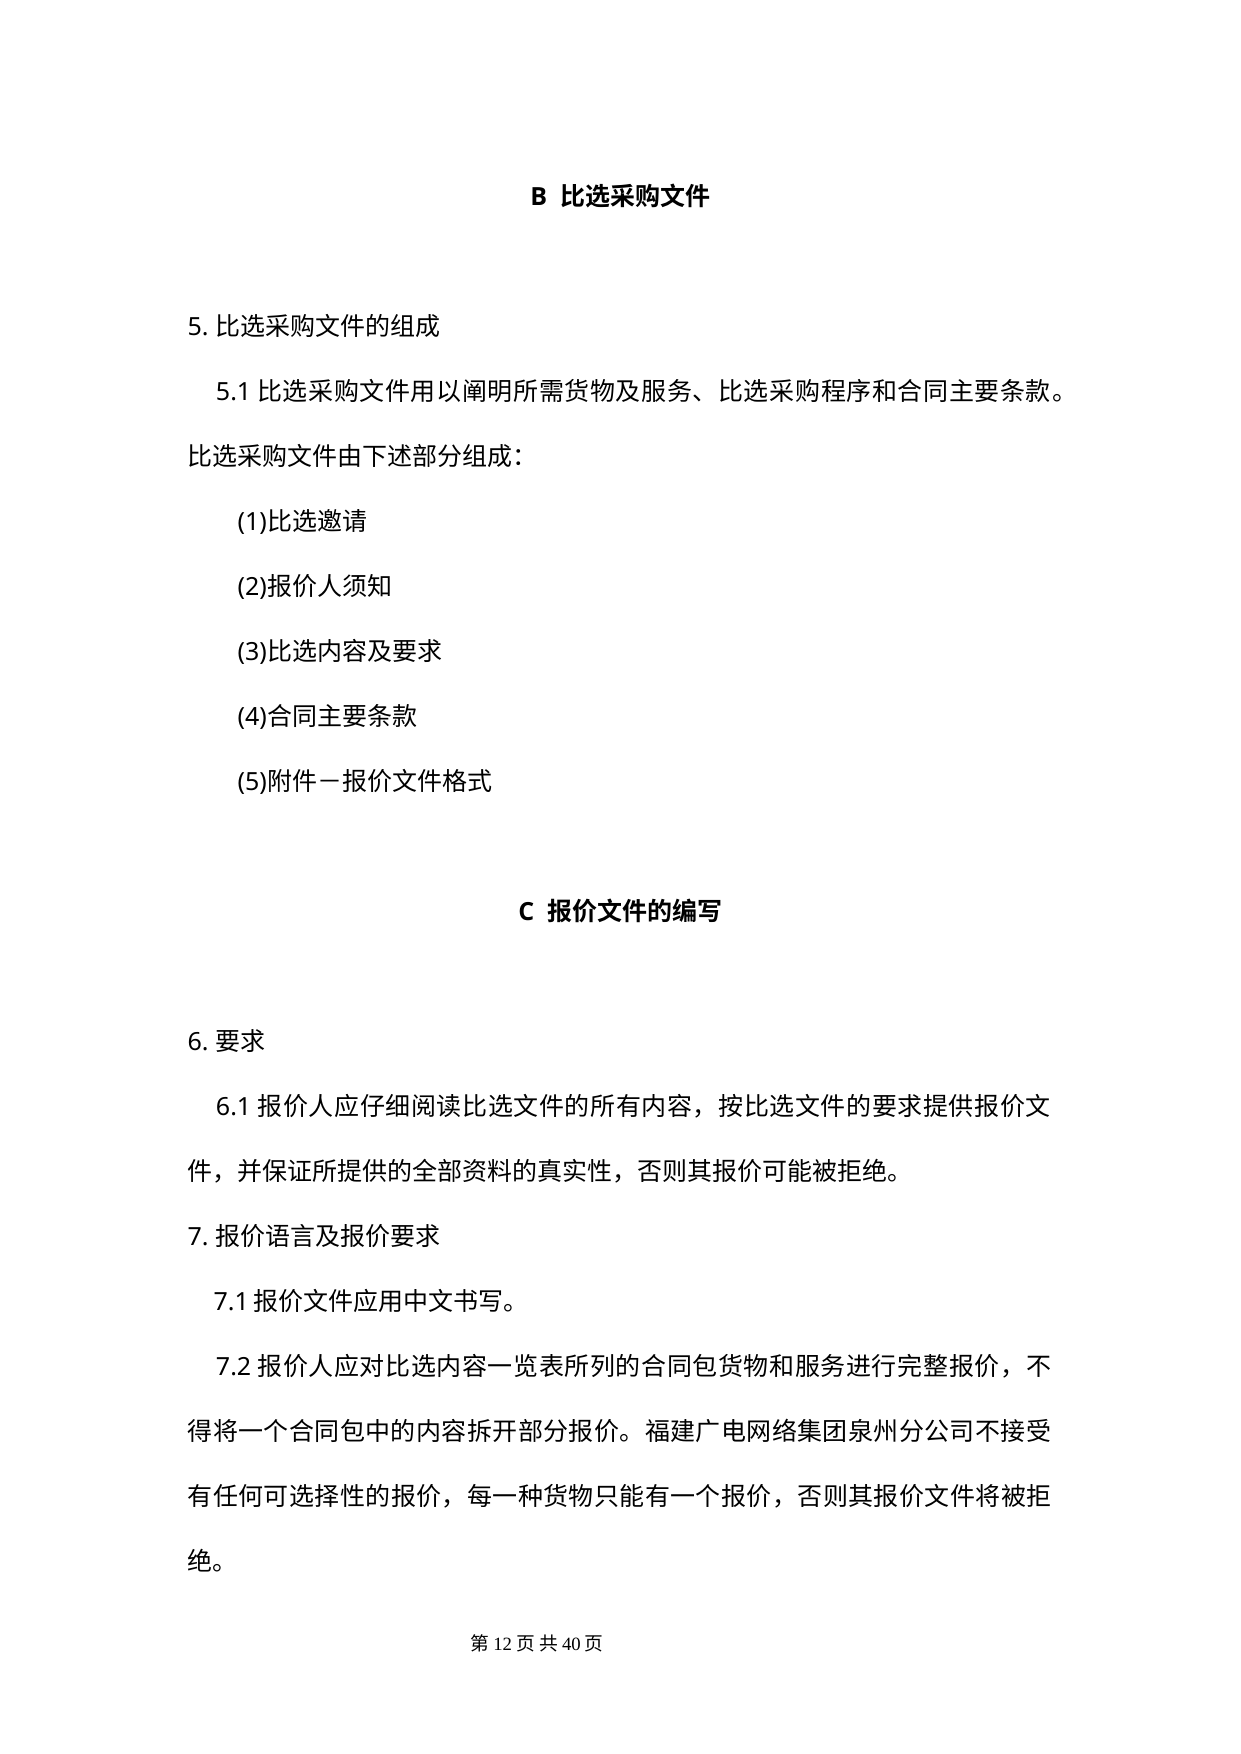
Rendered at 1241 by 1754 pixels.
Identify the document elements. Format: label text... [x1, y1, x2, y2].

text C 报价文件的编写 [187, 877, 1053, 942]
text 6. 要求 [187, 1007, 1053, 1072]
text 5.1比选采购文件用以阐明所需货物及服务、比选采购程序和合同主要条款。比选采购文件由下述部分组成： [187, 357, 1053, 487]
text 7.2报价人应对比选内容一览表所列的合同包货物和服务进行完整报价，不得将一个合同包中的内容拆开部分报价。福建广电网络集团泉州分公司不接受有任何可选择性的报价，每一种货物只能有一个报价，否则其报价文件将被拒绝。 [187, 1332, 1053, 1592]
text 7.1报价文件应用中文书写。 [187, 1267, 1053, 1332]
text (3)比选内容及要求 [187, 617, 1053, 682]
text (1)比选邀请 [187, 487, 1053, 552]
text 5. 比选采购文件的组成 [187, 292, 1053, 357]
text B 比选采购文件 [187, 162, 1053, 227]
text (5)附件－报价文件格式 [187, 747, 1053, 812]
text (2)报价人须知 [187, 552, 1053, 617]
text 6.1报价人应仔细阅读比选文件的所有内容，按比选文件的要求提供报价文件，并保证所提供的全部资料的真实性，否则其报价可能被拒绝。 [187, 1072, 1053, 1202]
text (4)合同主要条款 [187, 682, 1053, 747]
text 7. 报价语言及报价要求 [187, 1202, 1053, 1267]
